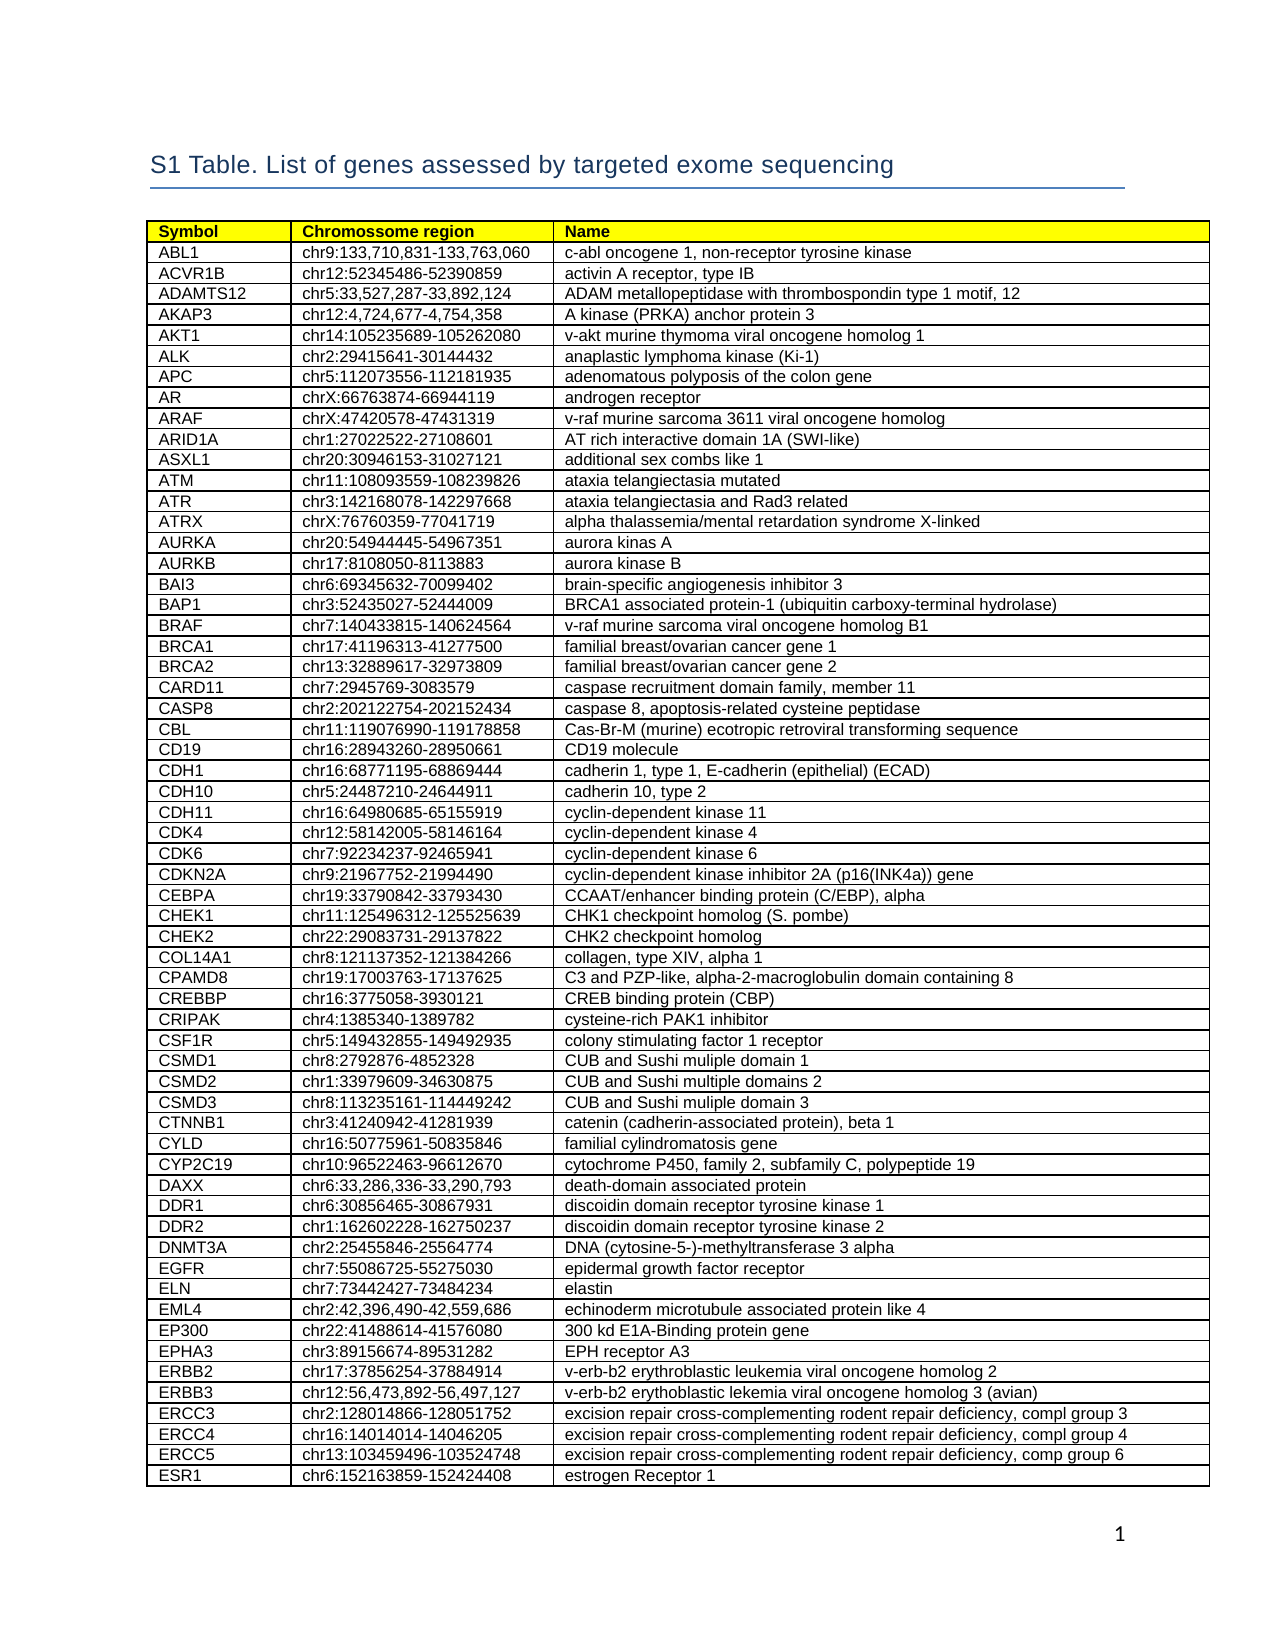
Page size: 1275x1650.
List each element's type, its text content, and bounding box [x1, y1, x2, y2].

table_cell ataxia telangiectasia mutated [554, 471, 1209, 490]
table_cell chr16:68771195-68869444 [292, 761, 553, 780]
table_cell ATRX [148, 512, 290, 531]
table_cell excision repair cross-complementing rodent repair deficiency, compl group 4 [554, 1424, 1209, 1443]
table_cell CBL [148, 720, 290, 739]
table_cell DNMT3A [148, 1238, 290, 1257]
table_cell ATM [148, 471, 290, 490]
table_cell ELN [148, 1279, 290, 1298]
table_cell CHK1 checkpoint homolog (S. pombe) [554, 906, 1209, 925]
table_cell discoidin domain receptor tyrosine kinase 1 [554, 1196, 1209, 1215]
table_cell CEBPA [148, 885, 290, 904]
table_cell chrX:76760359-77041719 [292, 512, 553, 531]
table_cell CYP2C19 [148, 1155, 290, 1174]
table_cell anaplastic lymphoma kinase (Ki-1) [554, 346, 1209, 366]
table_cell CD19 [148, 740, 290, 759]
table_cell chr7:2945769-3083579 [292, 678, 553, 697]
table_cell CTNNB1 [148, 1113, 290, 1132]
table_cell CSMD1 [148, 1051, 290, 1070]
table_cell CREBBP [148, 989, 290, 1008]
table_cell CSMD3 [148, 1093, 290, 1112]
table_cell CREB binding protein (CBP) [554, 989, 1209, 1008]
table_cell EGFR [148, 1258, 290, 1278]
table_cell androgen receptor [554, 388, 1209, 407]
table_cell chr6:33,286,336-33,290,793 [292, 1176, 553, 1195]
table_cell CHEK2 [148, 927, 290, 946]
table_cell ADAMTS12 [148, 284, 290, 303]
table_cell chr4:1385340-1389782 [292, 1010, 553, 1029]
table_cell DDR2 [148, 1217, 290, 1236]
table_cell additional sex combs like 1 [554, 450, 1209, 469]
table_cell chr1:162602228-162750237 [292, 1217, 553, 1236]
table_cell CCAAT/enhancer binding protein (C/EBP), alpha [554, 885, 1209, 904]
table_cell CASP8 [148, 699, 290, 718]
table_cell ERCC3 [148, 1404, 290, 1423]
table_cell chr8:2792876-4852328 [292, 1051, 553, 1070]
table_cell epidermal growth factor receptor [554, 1258, 1209, 1278]
table_cell v-raf murine sarcoma viral oncogene homolog B1 [554, 616, 1209, 635]
table_cell cadherin 1, type 1, E-cadherin (epithelial) (ECAD) [554, 761, 1209, 780]
table_cell chr3:41240942-41281939 [292, 1113, 553, 1132]
table_cell chr5:112073556-112181935 [292, 367, 553, 386]
table_cell aurora kinas A [554, 533, 1209, 552]
table_cell caspase 8, apoptosis-related cysteine peptidase [554, 699, 1209, 718]
table_cell ERBB2 [148, 1362, 290, 1381]
table_cell chr6:69345632-70099402 [292, 575, 553, 593]
table_cell discoidin domain receptor tyrosine kinase 2 [554, 1217, 1209, 1236]
table_cell chr19:17003763-17137625 [292, 968, 553, 987]
table_cell estrogen Receptor 1 [554, 1466, 1209, 1485]
table_cell chr10:96522463-96612670 [292, 1155, 553, 1174]
table_cell cyclin-dependent kinase 4 [554, 823, 1209, 842]
table_cell ASXL1 [148, 450, 290, 469]
table_cell chr22:29083731-29137822 [292, 927, 553, 946]
table_cell chr2:25455846-25564774 [292, 1238, 553, 1257]
table_cell chr22:41488614-41576080 [292, 1321, 553, 1340]
table_cell chr5:33,527,287-33,892,124 [292, 284, 553, 303]
table_cell excision repair cross-complementing rodent repair deficiency, comp group 6 [554, 1445, 1209, 1464]
table_cell EML4 [148, 1300, 290, 1319]
table_cell chr14:105235689-105262080 [292, 326, 553, 345]
table_cell CYLD [148, 1134, 290, 1153]
table_cell CDK4 [148, 823, 290, 842]
table_cell chr2:42,396,490-42,559,686 [292, 1300, 553, 1319]
table_cell chr7:140433815-140624564 [292, 616, 553, 635]
table_cell chr13:32889617-32973809 [292, 657, 553, 676]
table_cell chr7:92234237-92465941 [292, 844, 553, 863]
table_cell familial breast/ovarian cancer gene 2 [554, 657, 1209, 676]
table_cell chr11:108093559-108239826 [292, 471, 553, 490]
table_cell chr16:28943260-28950661 [292, 740, 553, 759]
title S1 Table. List of genes assessed by targeted exome sequencing [150, 150, 1125, 187]
table_cell ALK [148, 346, 290, 366]
table_cell chr1:27022522-27108601 [292, 429, 553, 448]
table_cell ABL1 [148, 243, 290, 262]
table_cell v-erb-b2 erythroblastic leukemia viral oncogene homolog 2 [554, 1362, 1209, 1381]
table_cell CRIPAK [148, 1010, 290, 1029]
table_cell chr16:64980685-65155919 [292, 802, 553, 822]
table_header Symbol [148, 222, 290, 241]
table_cell familial cylindromatosis gene [554, 1134, 1209, 1153]
table_cell ARAF [148, 409, 290, 428]
table_cell AKT1 [148, 326, 290, 345]
table_cell AURKB [148, 554, 290, 573]
table_cell EPH receptor A3 [554, 1341, 1209, 1361]
table_cell v-raf murine sarcoma 3611 viral oncogene homolog [554, 409, 1209, 428]
table_cell cadherin 10, type 2 [554, 782, 1209, 801]
table_cell COL14A1 [148, 948, 290, 967]
table_cell BRAF [148, 616, 290, 635]
table_cell cyclin-dependent kinase inhibitor 2A (p16(INK4a)) gene [554, 865, 1209, 884]
table_cell chr2:202122754-202152434 [292, 699, 553, 718]
table_cell C3 and PZP-like, alpha-2-macroglobulin domain containing 8 [554, 968, 1209, 987]
table_cell BAP1 [148, 595, 290, 614]
table_cell chr5:24487210-24644911 [292, 782, 553, 801]
table_cell chr16:14014014-14046205 [292, 1424, 553, 1443]
table_cell chr16:50775961-50835846 [292, 1134, 553, 1153]
table_cell chr8:113235161-114449242 [292, 1093, 553, 1112]
table_cell chr11:119076990-119178858 [292, 720, 553, 739]
table_cell Cas-Br-M (murine) ecotropic retroviral transforming sequence [554, 720, 1209, 739]
table_cell brain-specific angiogenesis inhibitor 3 [554, 575, 1209, 593]
table_cell chr17:8108050-8113883 [292, 554, 553, 573]
table_cell collagen, type XIV, alpha 1 [554, 948, 1209, 967]
table_cell chr20:54944445-54967351 [292, 533, 553, 552]
table_cell chr5:149432855-149492935 [292, 1031, 553, 1049]
table_cell CUB and Sushi multiple domains 2 [554, 1072, 1209, 1091]
table_cell ACVR1B [148, 263, 290, 283]
table_cell ESR1 [148, 1466, 290, 1485]
table_cell EPHA3 [148, 1341, 290, 1361]
table_cell ERCC5 [148, 1445, 290, 1464]
table_cell chr11:125496312-125525639 [292, 906, 553, 925]
table_cell CDH11 [148, 802, 290, 822]
table_cell activin A receptor, type IB [554, 263, 1209, 283]
table_cell death-domain associated protein [554, 1176, 1209, 1195]
table_cell CDH10 [148, 782, 290, 801]
table_cell BRCA1 associated protein-1 (ubiquitin carboxy-terminal hydrolase) [554, 595, 1209, 614]
table_cell chr3:52435027-52444009 [292, 595, 553, 614]
table_cell CUB and Sushi muliple domain 3 [554, 1093, 1209, 1112]
table_cell colony stimulating factor 1 receptor [554, 1031, 1209, 1049]
table_cell adenomatous polyposis of the colon gene [554, 367, 1209, 386]
table_cell chr12:4,724,677-4,754,358 [292, 305, 553, 324]
table_cell c-abl oncogene 1, non-receptor tyrosine kinase [554, 243, 1209, 262]
table_cell CHK2 checkpoint homolog [554, 927, 1209, 946]
table_cell chr3:142168078-142297668 [292, 492, 553, 511]
table_cell CDK6 [148, 844, 290, 863]
table_cell echinoderm microtubule associated protein like 4 [554, 1300, 1209, 1319]
table_cell EP300 [148, 1321, 290, 1340]
table_cell ADAM metallopeptidase with thrombospondin type 1 motif, 12 [554, 284, 1209, 303]
table_cell chr2:128014866-128051752 [292, 1404, 553, 1423]
table_cell chr8:121137352-121384266 [292, 948, 553, 967]
table_cell v-akt murine thymoma viral oncogene homolog 1 [554, 326, 1209, 345]
table_cell catenin (cadherin-associated protein), beta 1 [554, 1113, 1209, 1132]
table_cell chr20:30946153-31027121 [292, 450, 553, 469]
table_cell cytochrome P450, family 2, subfamily C, polypeptide 19 [554, 1155, 1209, 1174]
table_cell CUB and Sushi muliple domain 1 [554, 1051, 1209, 1070]
table_cell chr12:58142005-58146164 [292, 823, 553, 842]
table_cell chr6:30856465-30867931 [292, 1196, 553, 1215]
table_cell ERCC4 [148, 1424, 290, 1443]
table_cell chr19:33790842-33793430 [292, 885, 553, 904]
table_cell chr7:55086725-55275030 [292, 1258, 553, 1278]
table_cell DNA (cytosine-5-)-methyltransferase 3 alpha [554, 1238, 1209, 1257]
table_cell BAI3 [148, 575, 290, 593]
table_cell AURKA [148, 533, 290, 552]
table_header Name [554, 222, 1209, 241]
table_cell CPAMD8 [148, 968, 290, 987]
table_cell A kinase (PRKA) anchor protein 3 [554, 305, 1209, 324]
table_cell chr9:21967752-21994490 [292, 865, 553, 884]
table_cell DAXX [148, 1176, 290, 1195]
table_cell CSF1R [148, 1031, 290, 1049]
table_cell cyclin-dependent kinase 11 [554, 802, 1209, 822]
table_cell ATR [148, 492, 290, 511]
table_cell caspase recruitment domain family, member 11 [554, 678, 1209, 697]
table_cell chr9:133,710,831-133,763,060 [292, 243, 553, 262]
table_cell cysteine-rich PAK1 inhibitor [554, 1010, 1209, 1029]
table_cell BRCA2 [148, 657, 290, 676]
table_cell familial breast/ovarian cancer gene 1 [554, 637, 1209, 656]
table_cell CDKN2A [148, 865, 290, 884]
table_cell excision repair cross-complementing rodent repair deficiency, compl group 3 [554, 1404, 1209, 1423]
table_cell chr12:52345486-52390859 [292, 263, 553, 283]
table_cell chr3:89156674-89531282 [292, 1341, 553, 1361]
table_cell DDR1 [148, 1196, 290, 1215]
table_cell CHEK1 [148, 906, 290, 925]
table_cell APC [148, 367, 290, 386]
table_cell ERBB3 [148, 1383, 290, 1402]
table_cell chr12:56,473,892-56,497,127 [292, 1383, 553, 1402]
table_cell chr17:37856254-37884914 [292, 1362, 553, 1381]
table_cell chr13:103459496-103524748 [292, 1445, 553, 1464]
table_cell chrX:66763874-66944119 [292, 388, 553, 407]
table_cell CD19 molecule [554, 740, 1209, 759]
table_cell v-erb-b2 erythoblastic lekemia viral oncogene homolog 3 (avian) [554, 1383, 1209, 1402]
table_cell chr17:41196313-41277500 [292, 637, 553, 656]
table_cell AT rich interactive domain 1A (SWI-like) [554, 429, 1209, 448]
table_cell cyclin-dependent kinase 6 [554, 844, 1209, 863]
table_cell ataxia telangiectasia and Rad3 related [554, 492, 1209, 511]
table_cell chr1:33979609-34630875 [292, 1072, 553, 1091]
table_cell alpha thalassemia/mental retardation syndrome X-linked [554, 512, 1209, 531]
table_cell CSMD2 [148, 1072, 290, 1091]
table_cell elastin [554, 1279, 1209, 1298]
table_cell chr6:152163859-152424408 [292, 1466, 553, 1485]
table_cell AR [148, 388, 290, 407]
table_cell BRCA1 [148, 637, 290, 656]
table_header Chromossome region [292, 222, 553, 241]
table_cell CARD11 [148, 678, 290, 697]
table_cell chr16:3775058-3930121 [292, 989, 553, 1008]
table_cell chr7:73442427-73484234 [292, 1279, 553, 1298]
table_cell chr2:29415641-30144432 [292, 346, 553, 366]
table_cell chrX:47420578-47431319 [292, 409, 553, 428]
table_cell 300 kd E1A-Binding protein gene [554, 1321, 1209, 1340]
table_cell CDH1 [148, 761, 290, 780]
table_cell AKAP3 [148, 305, 290, 324]
table_cell ARID1A [148, 429, 290, 448]
table_cell aurora kinase B [554, 554, 1209, 573]
